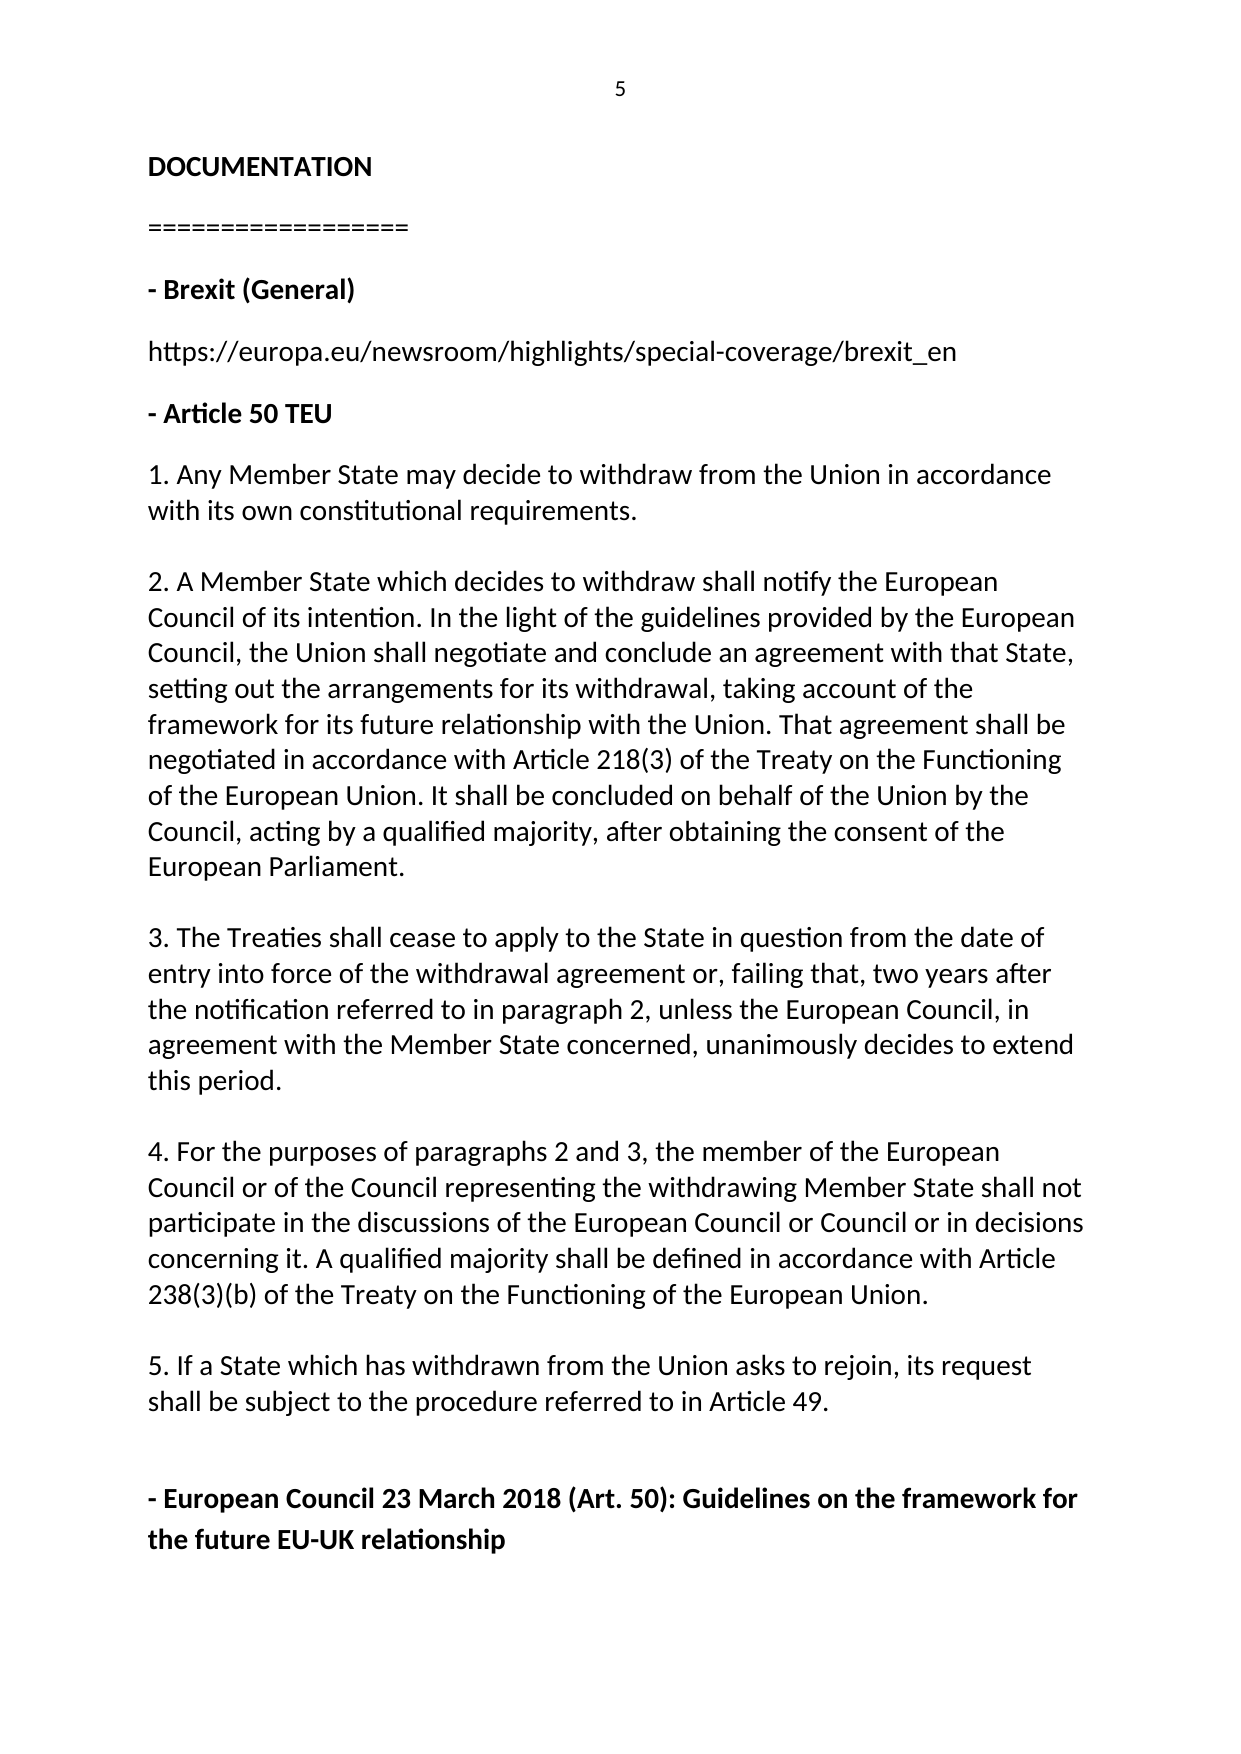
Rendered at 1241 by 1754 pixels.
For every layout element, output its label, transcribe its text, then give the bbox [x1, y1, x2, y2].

text - Article 50 TEU [148, 395, 1093, 430]
text DOCUMENTATION [148, 148, 1093, 183]
text - Brexit (General) [148, 271, 1093, 307]
text 1. Any Member State may decide to withdraw from the Union in accordance with its own constitutional requirements. [148, 456, 1093, 528]
text 2. A Member State which decides to withdraw shall notify the European Council of its intention. In the light of the guidelines provided by the European Council, the Union shall negotiate and conclude an agreement with that State, setting out the arrangements for its withdrawal, taking account of the framework for its future relationship with the Union. That agreement shall be negotiated in accordance with Article 218(3) of the Treaty on the Functioning of the European Union. It shall be concluded on behalf of the Union by the Council, acting by a qualified majority, after obtaining the consent of the European Parliament. [148, 563, 1093, 884]
text 3. The Treaties shall cease to apply to the State in question from the date of entry into force of the withdrawal agreement or, failing that, two years after the notification referred to in paragraph 2, unless the European Council, in agreement with the Member State concerned, unanimously decides to extend this period. [148, 919, 1093, 1098]
text ================== [148, 209, 1093, 245]
text 4. For the purposes of paragraphs 2 and 3, the member of the European Council or of the Council representing the withdrawing Member State shall not participate in the discussions of the European Council or Council or in decisions concerning it. A qualified majority shall be defined in accordance with Article 238(3)(b) of the Treaty on the Functioning of the European Union. [148, 1133, 1093, 1311]
text - European Council 23 March 2018 (Art. 50): Guidelines on the framework for the future EU-UK relationship [148, 1480, 1093, 1557]
text 5. If a State which has withdrawn from the Union asks to rejoin, its request shall be subject to the procedure referred to in Article 49. [148, 1347, 1093, 1418]
text https://europa.eu/newsroom/highlights/special-coverage/brexit_en [148, 333, 1093, 368]
